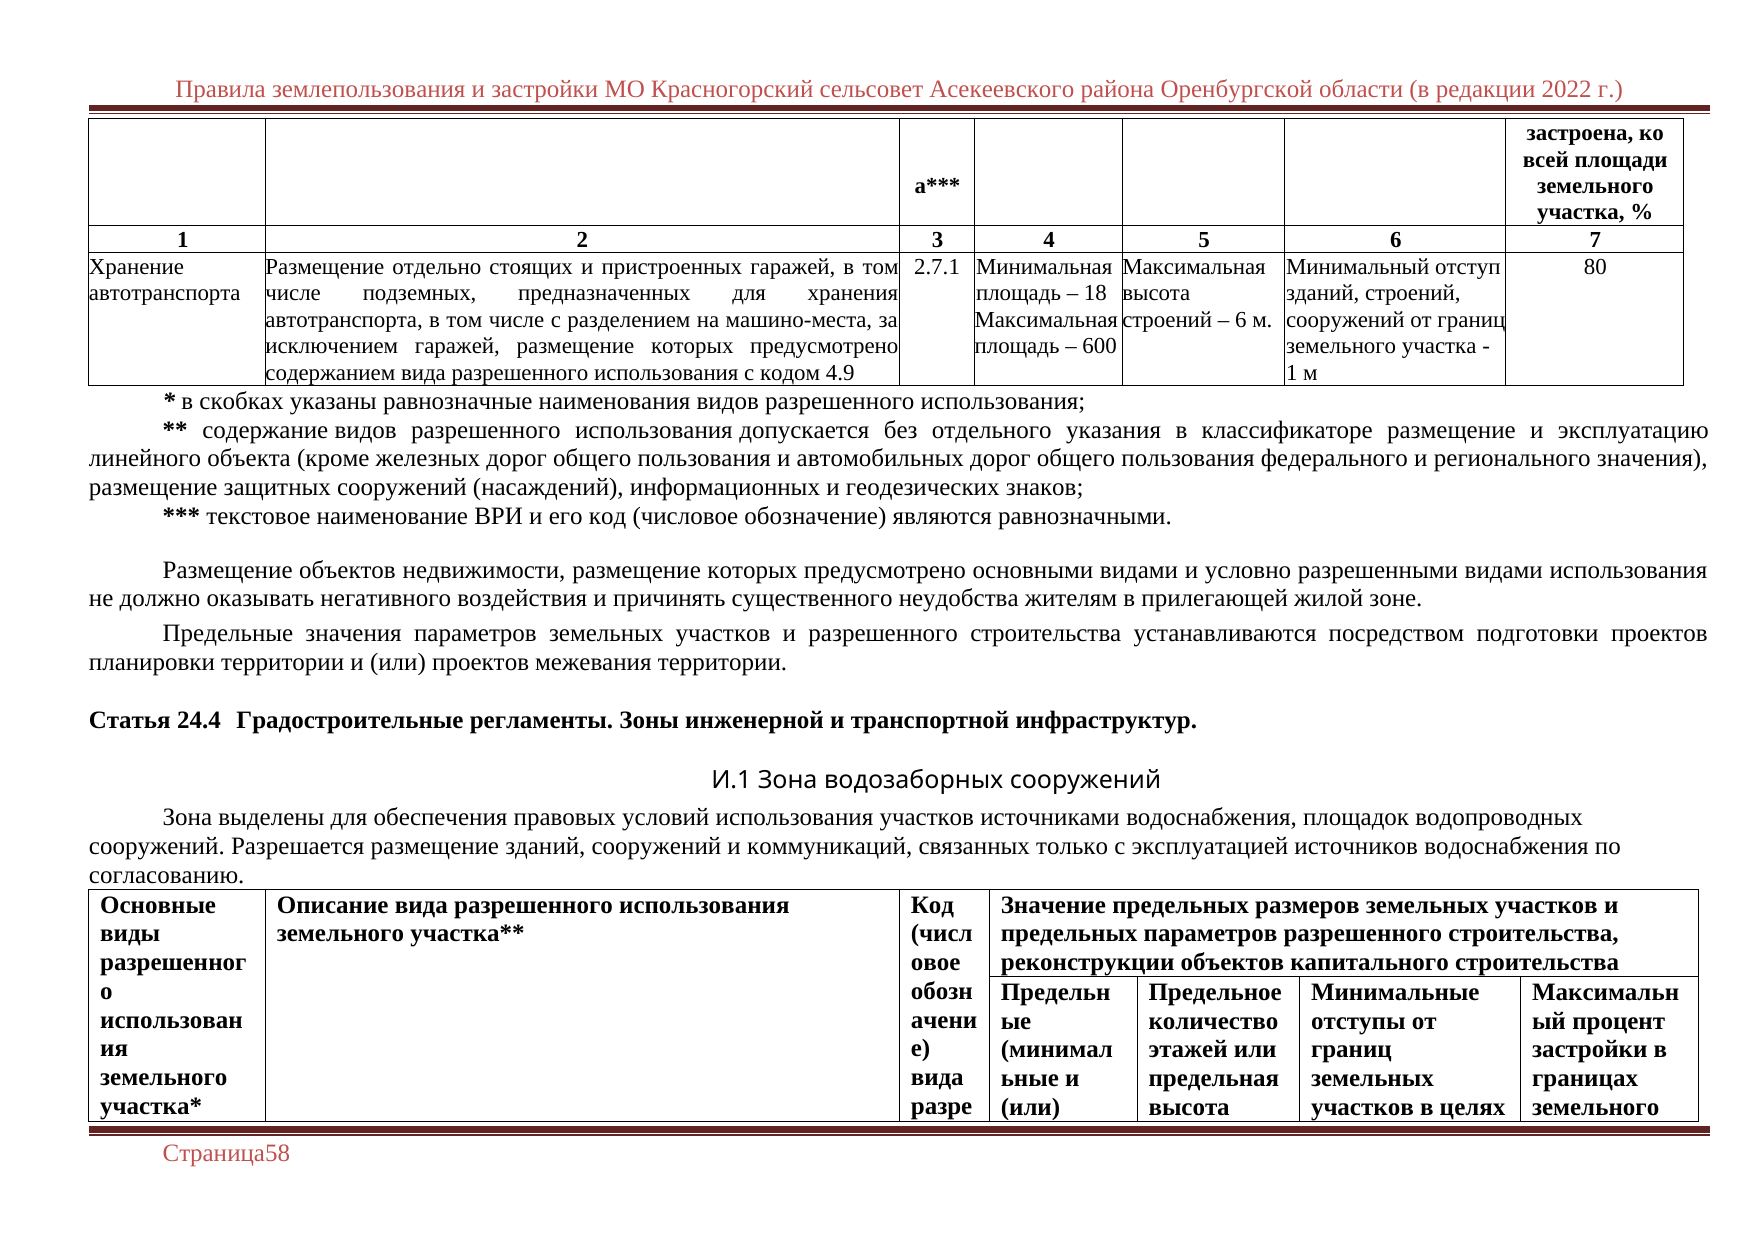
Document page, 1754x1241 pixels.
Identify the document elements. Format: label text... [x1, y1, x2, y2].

table_header Основные виды разрешенного использования земельного участка* [89, 890, 265, 1121]
table_cell 5 [1123, 226, 1284, 252]
subtitle Статья 24.4 Градостроительные регламенты. Зоны инженерной и транспортной инфраструктур. [89, 705, 1710, 733]
table_cell 2 [266, 226, 899, 252]
table_header Значение предельных размеров земельных участков и предельных параметров разрешенного строительства, реконструкции объектов капитального строительства [990, 890, 1698, 976]
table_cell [1123, 119, 1284, 225]
table_cell 7 [1506, 226, 1683, 252]
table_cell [990, 977, 1137, 1121]
table_cell Максимальная высота строений – 6 м. [1123, 253, 1284, 385]
table_cell 6 [1285, 226, 1505, 252]
text Размещение объектов недвижимости, размещение которых предусмотрено основными видами и условно разрешенными видами использования не должно оказывать негативного воздействия и причинять существенного неудобства жителям в прилегающей жилой зоне. [89, 555, 1710, 612]
table_cell Минимальный отступ зданий, строений, сооружений от границ земельного участка - 1 м [1285, 253, 1505, 385]
subtitle И.1 Зона водозаборных сооружений [89, 762, 1710, 796]
text Зона выделены для обеспечения правовых условий использования участков источниками водоснабжения, площадок водопроводных сооружений. Разрешается размещение зданий, сооружений и коммуникаций, связанных только с эксплуатацией источников водоснабжения по согласованию. [89, 802, 1710, 889]
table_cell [1285, 119, 1505, 225]
text * в скобках указаны равнозначные наименования видов разрешенного использования; [89, 386, 1710, 415]
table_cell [1506, 119, 1683, 225]
table_header Описание вида разрешенного использования земельного участка** [266, 890, 899, 1121]
table_cell Минимальная площадь – 18 Максимальная площадь – 600 [975, 253, 1122, 385]
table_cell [1521, 977, 1698, 1121]
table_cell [1138, 977, 1299, 1121]
table_cell Размещение отдельно стоящих и пристроенных гаражей, в том числе подземных, предназначенных для хранения автотранспорта, в том числе с разделением на машино-места, за исключением гаражей, размещение которых предусмотрено содержанием вида разрешенного использования с кодом 4.9 [266, 253, 899, 385]
table_cell 4 [975, 226, 1122, 252]
text *** текстовое наименование ВРИ и его код (числовое обозначение) являются равнозначными. [89, 501, 1710, 530]
text Предельные значения параметров земельных участков и разрешенного строительства устанавливаются посредством подготовки проектов планировки территории и (или) проектов межевания территории. [89, 618, 1710, 676]
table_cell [975, 119, 1122, 225]
table_header Код (числовое обозначение) вида разрешенного использования земельного участка*** [900, 890, 989, 1121]
table_cell 80 [1506, 253, 1683, 385]
table_cell 3 [900, 226, 974, 252]
text ** содержание видов разрешенного использования допускается без отдельного указания в классификаторе размещение и эксплуатацию линейного объекта (кроме железных дорог общего пользования и автомобильных дорог общего пользования федерального и регионального значения), размещение защитных сооружений (насаждений), информационных и геодезических знаков; [89, 415, 1710, 501]
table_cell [1300, 977, 1520, 1121]
table_cell 1 [89, 226, 265, 252]
table_cell Хранение автотранспорта [89, 253, 265, 385]
table_cell 2.7.1 [900, 253, 974, 385]
